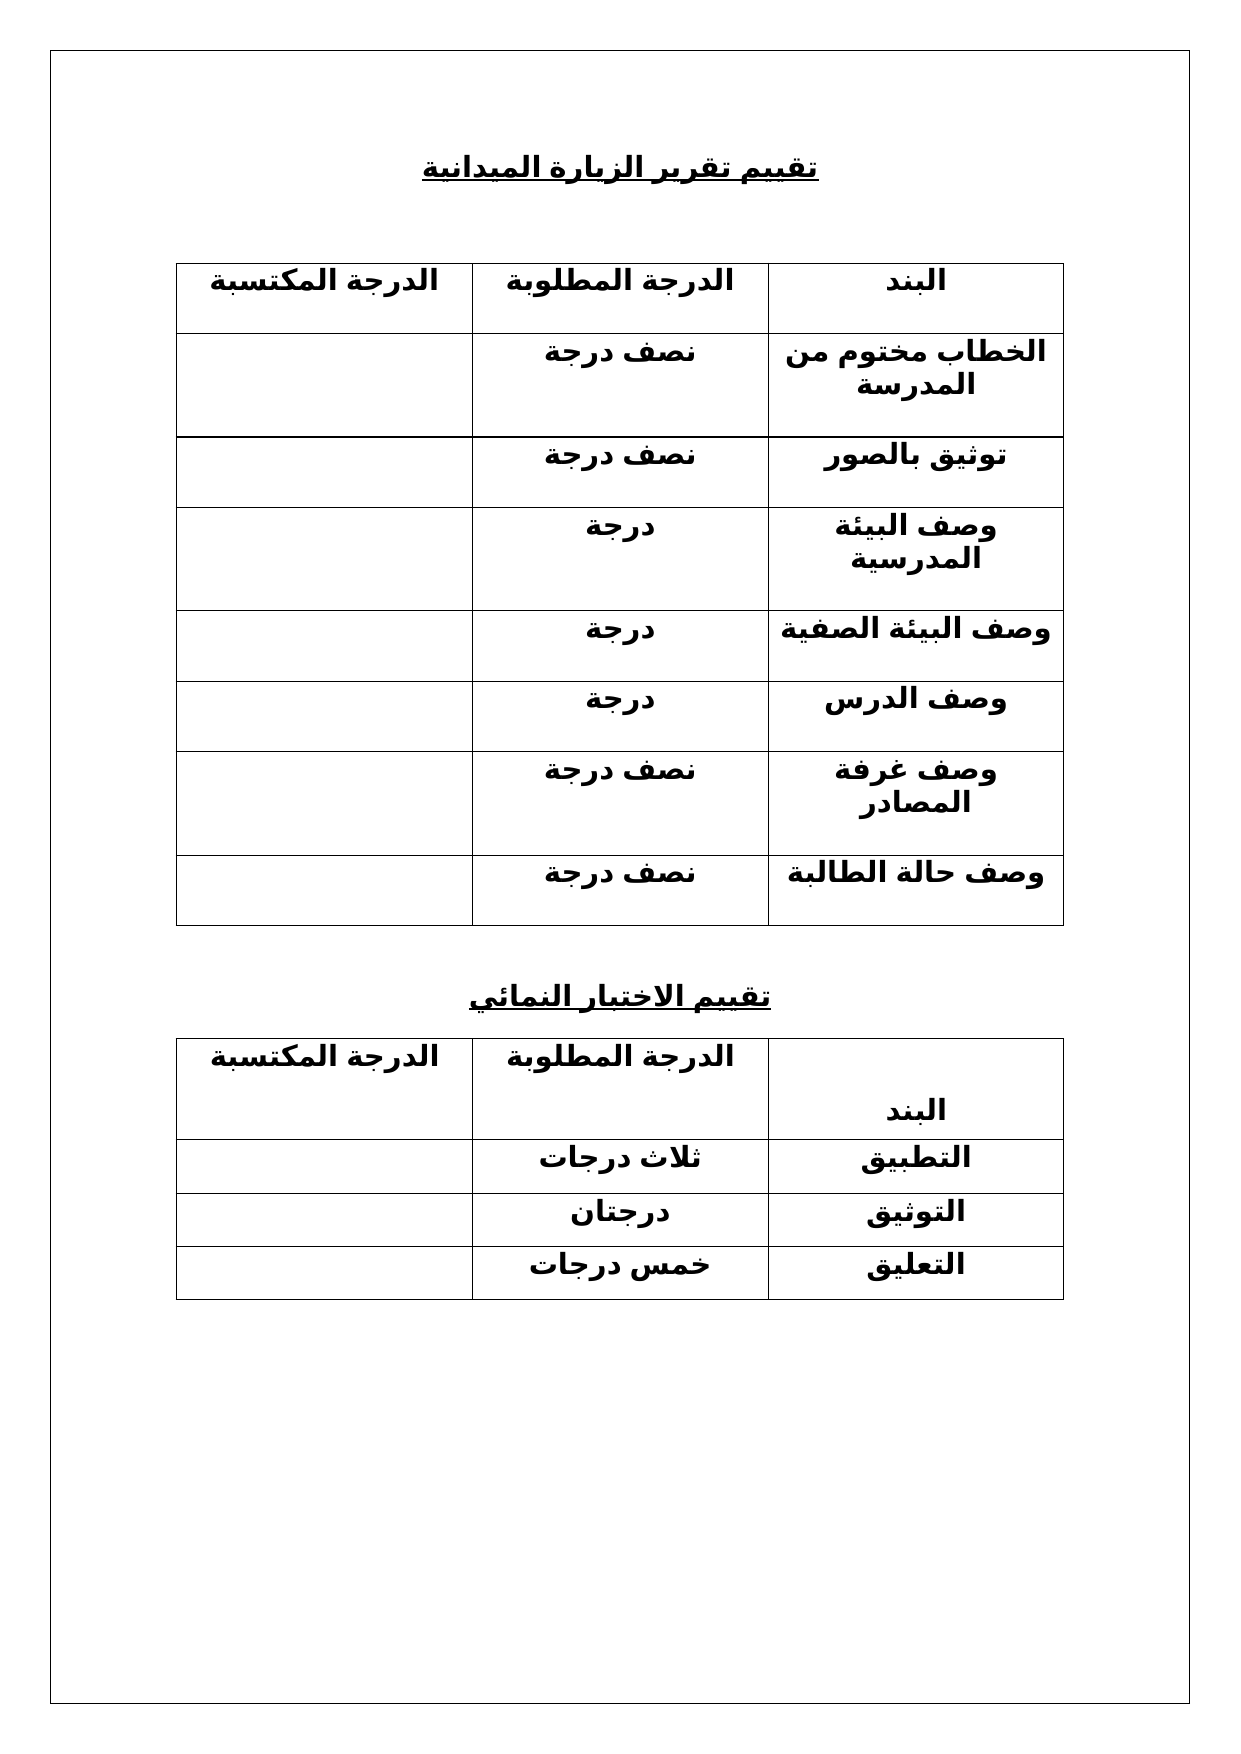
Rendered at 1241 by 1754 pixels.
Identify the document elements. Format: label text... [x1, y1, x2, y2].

text تقييم الاختبار النمائي [187, 979, 1053, 1012]
table_cell [177, 611, 472, 681]
table_cell التعليق [769, 1247, 1063, 1299]
table_cell الخطاب مختوم من المدرسة [769, 334, 1063, 436]
table_cell [177, 1140, 472, 1193]
table_header الدرجة المكتسبة [177, 1039, 472, 1139]
table_cell وصف البيئة المدرسية [769, 508, 1063, 610]
table_header البند [769, 264, 1063, 333]
table_cell [177, 438, 472, 507]
table_cell درجتان [473, 1194, 768, 1246]
table_header البند [769, 1039, 1063, 1139]
table_cell [177, 682, 472, 751]
table_cell ثلاث درجات [473, 1140, 768, 1193]
text تقييم تقرير الزيارة الميدانية [187, 150, 1053, 183]
table_header الدرجة المطلوبة [473, 1039, 768, 1139]
table_cell [177, 334, 472, 436]
table_cell درجة [473, 611, 768, 681]
table_cell التطبيق [769, 1140, 1063, 1193]
table_cell درجة [473, 508, 768, 610]
table_cell خمس درجات [473, 1247, 768, 1299]
table_cell التوثيق [769, 1194, 1063, 1246]
table_cell نصف درجة [473, 438, 768, 507]
table_header الدرجة المطلوبة [473, 264, 768, 333]
table_cell [177, 856, 472, 925]
table_cell [177, 508, 472, 610]
table_cell نصف درجة [473, 752, 768, 854]
table_cell نصف درجة [473, 334, 768, 436]
table_cell وصف غرفة المصادر [769, 752, 1063, 854]
table_cell توثيق بالصور [769, 438, 1063, 507]
table_cell نصف درجة [473, 856, 768, 925]
table_cell وصف الدرس [769, 682, 1063, 751]
table_cell [177, 1194, 472, 1246]
table_cell وصف البيئة الصفية [769, 611, 1063, 681]
table_cell درجة [473, 682, 768, 751]
table_cell [177, 752, 472, 854]
table_cell [177, 1247, 472, 1299]
table_cell وصف حالة الطالبة [769, 856, 1063, 925]
table_header الدرجة المكتسبة [177, 264, 472, 333]
